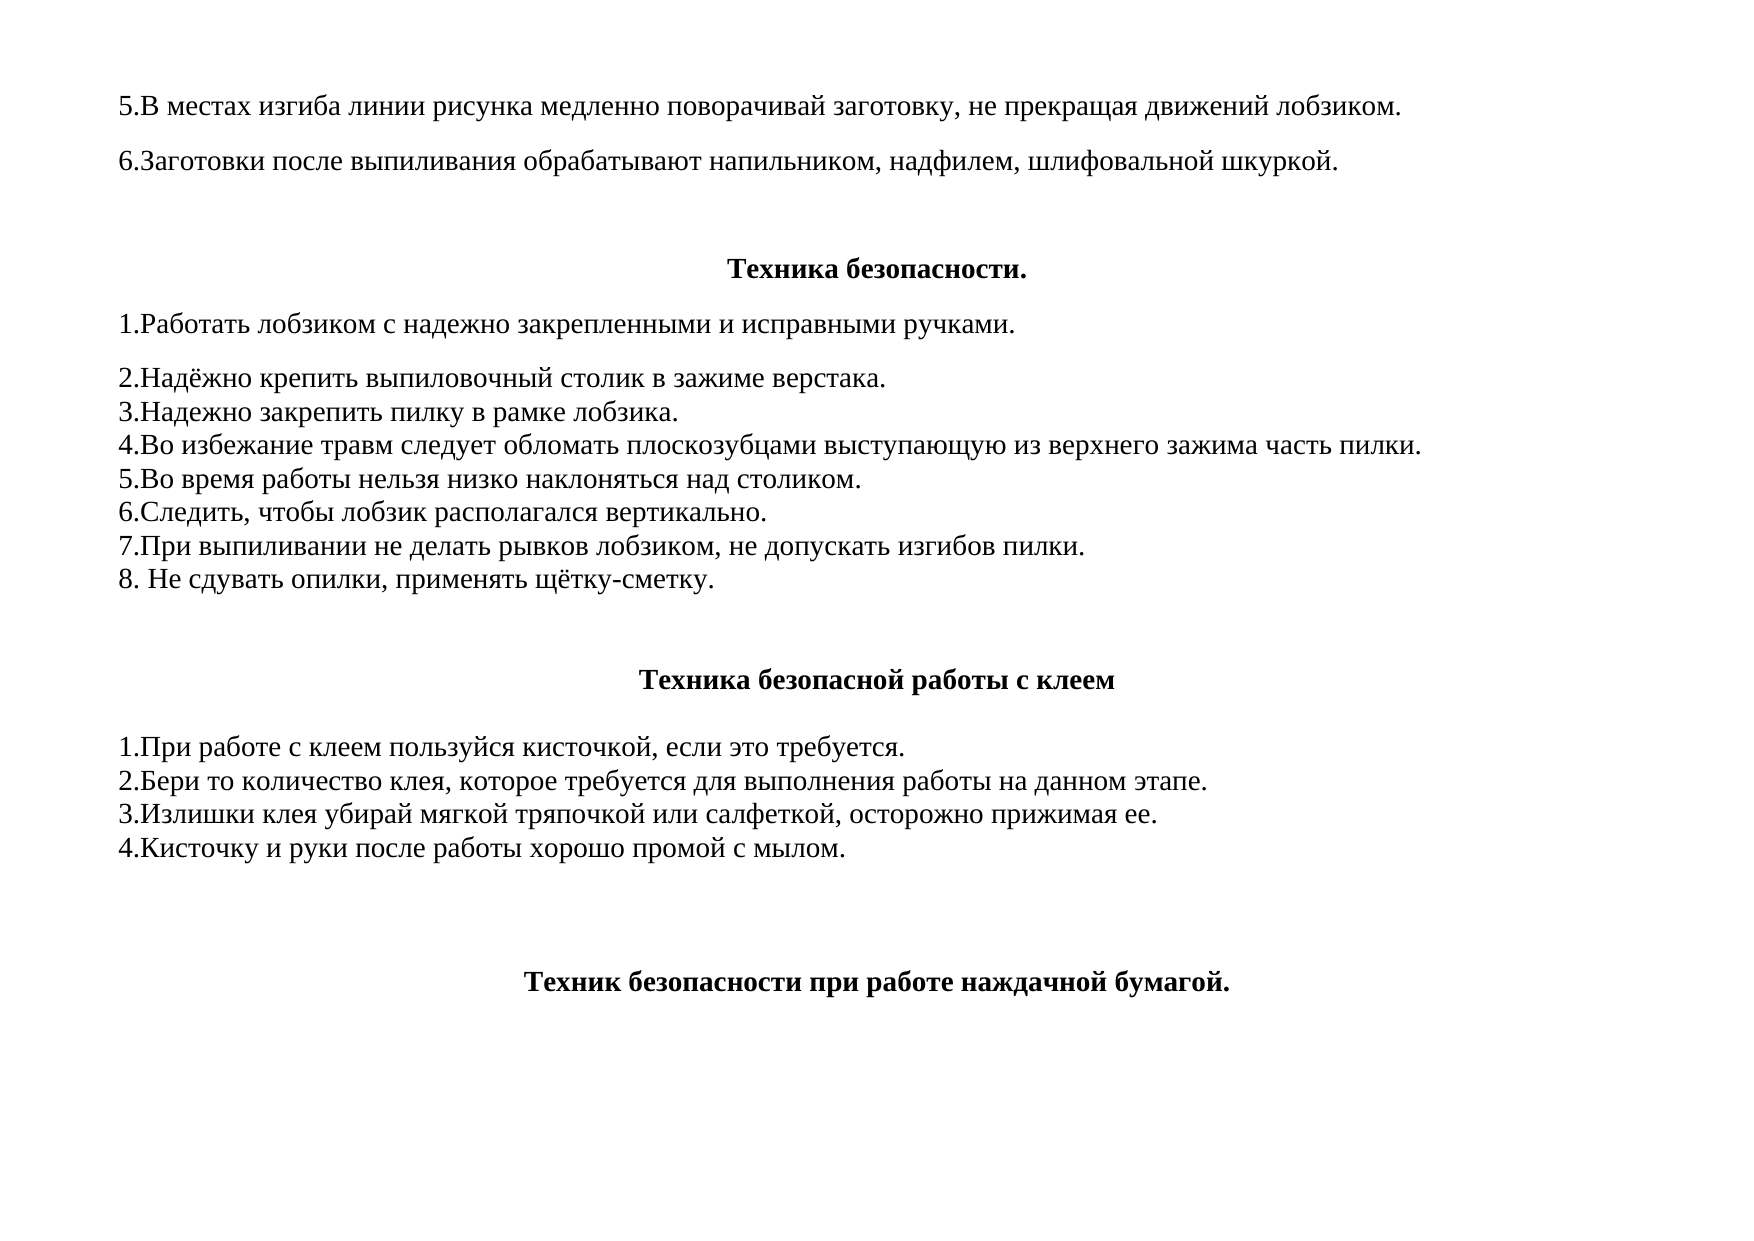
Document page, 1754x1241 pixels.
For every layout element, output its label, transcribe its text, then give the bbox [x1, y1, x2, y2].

text 4.Кисточку и руки после работы хорошо промой с мылом. [118, 830, 1636, 863]
text 3.Излишки клея убирай мягкой тряпочкой или салфеткой, осторожно прижимая ее. [118, 796, 1636, 830]
text 5.В местах изгиба линии рисунка медленно поворачивай заготовку, не прекращая движений лобзиком. [118, 88, 1636, 122]
text 4.Во избежание травм следует обломать плоскозубцами выступающую из верхнего зажима часть пилки. [118, 427, 1636, 461]
text 8. Не сдувать опилки, применять щётку-сметку. [118, 562, 1636, 595]
text 7.При выпиливании не делать рывков лобзиком, не допускать изгибов пилки. [118, 528, 1636, 562]
text 1.Работать лобзиком с надежно закрепленными и исправными ручками. [118, 306, 1636, 339]
text Техника безопасности. [118, 252, 1636, 285]
text 2.Бери то количество клея, которое требуется для выполнения работы на данном этапе. [118, 763, 1636, 796]
text 6.Следить, чтобы лобзик располагался вертикально. [118, 494, 1636, 528]
text 5.Во время работы нельзя низко наклоняться над столиком. [118, 461, 1636, 494]
text 6.Заготовки после выпиливания обрабатывают напильником, надфилем, шлифовальной шкуркой. [118, 143, 1636, 176]
text 3.Надежно закрепить пилку в рамке лобзика. [118, 394, 1636, 427]
text 2.Надёжно крепить выпиловочный столик в зажиме верстака. [118, 360, 1636, 394]
text 1.При работе с клеем пользуйся кисточкой, если это требуется. [118, 729, 1636, 763]
text Техник безопасности при работе наждачной бумагой. [118, 964, 1636, 998]
text Техника безопасной работы с клеем [118, 662, 1636, 696]
